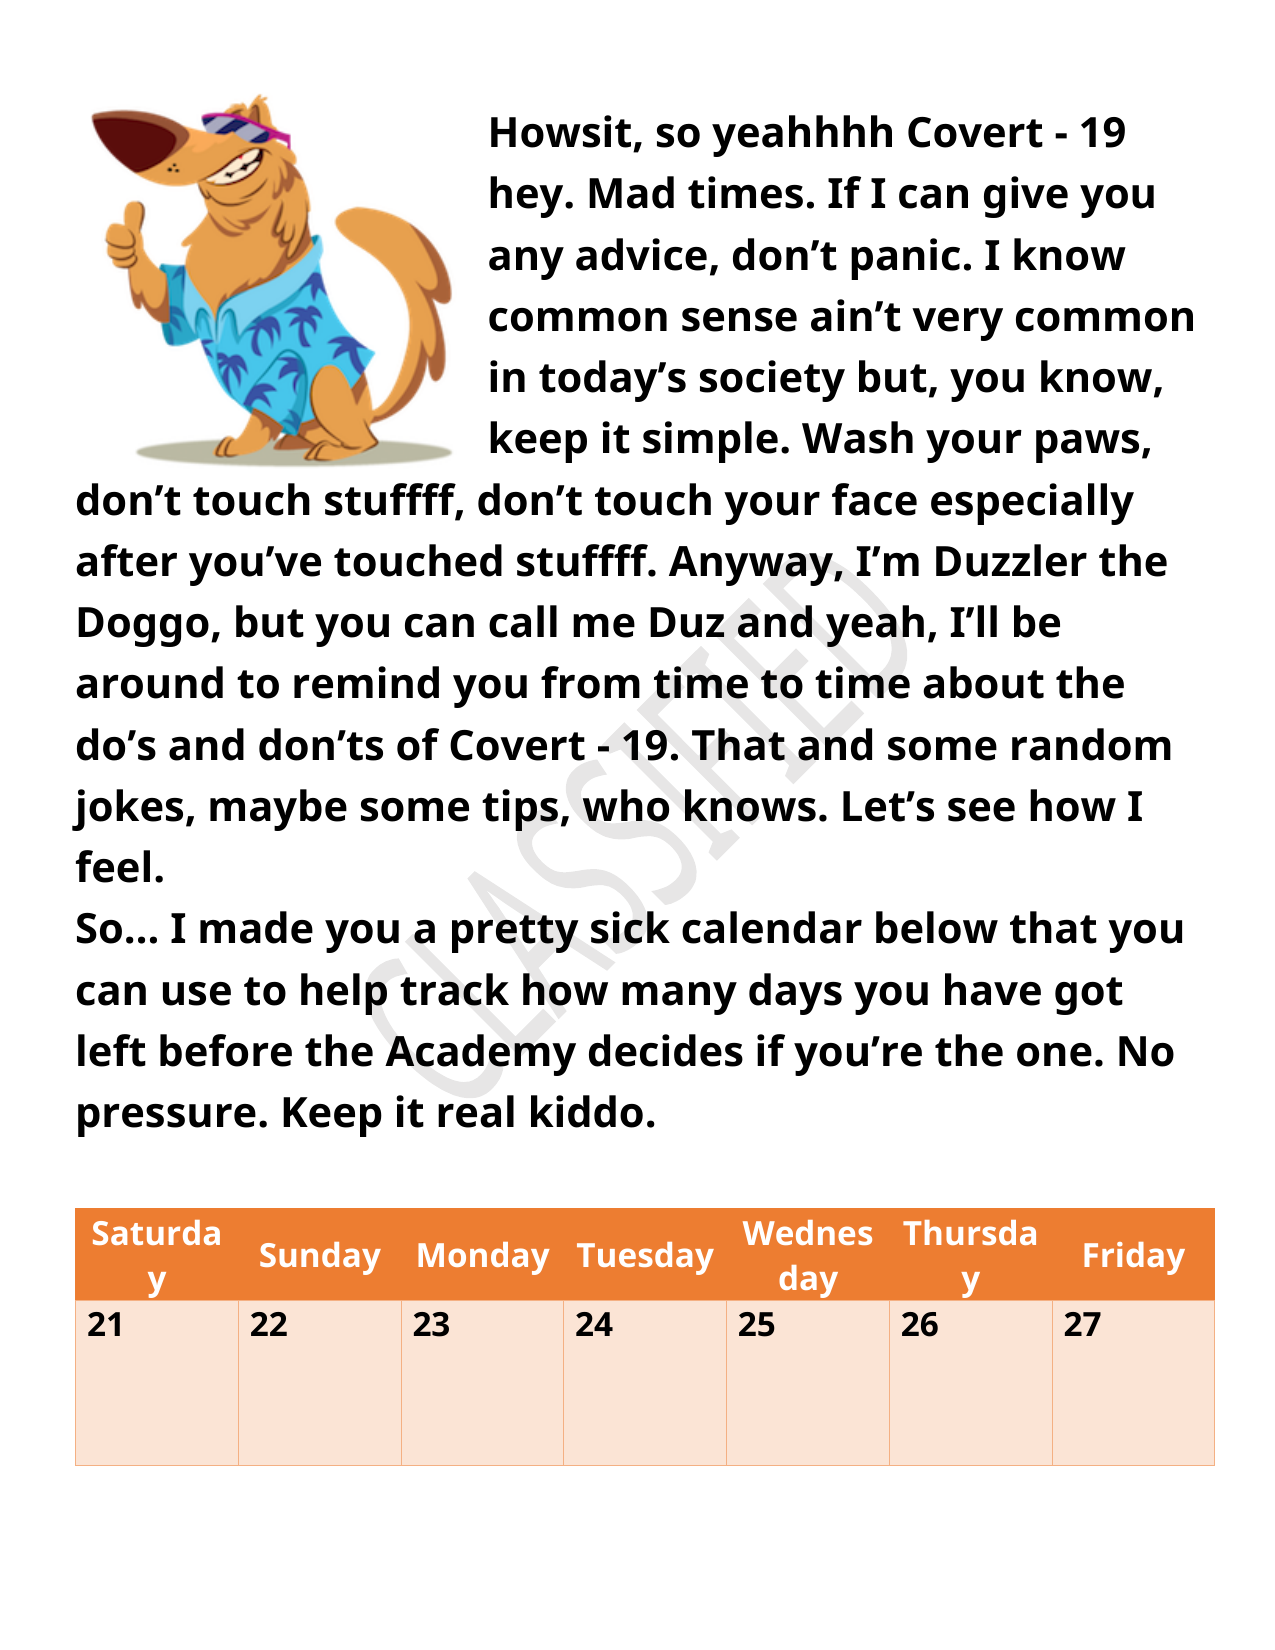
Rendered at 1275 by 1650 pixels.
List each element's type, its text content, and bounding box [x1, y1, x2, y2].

table_cell 26 [890, 1301, 1052, 1465]
table_header Tuesday [564, 1209, 726, 1300]
text Howsit, so yeahhhh Covert - 19 hey. Mad times. If I can give you any advice, don’t panic. I know common sense ain’t very common in today’s society but, you know, keep it simple. Wash your paws, don’t touch stuffff, don’t touch your face especially after you’ve touched stuffff. Anyway, I’m Duzzler the Doggo, but you can call me Duz and yeah, I’ll be around to remind you from time to time about the do’s and don’ts of Covert - 19. That and some random jokes, maybe some tips, who knows. Let’s see how I feel. So… I made you a pretty sick calendar below that you can use to help track how many days you have got left before the Academy decides if you’re the one. No pressure. Keep it real kiddo. [75, 103, 1200, 1140]
picture [75, 75, 469, 471]
table_header Monday [402, 1209, 563, 1300]
table_header Wednesday [727, 1209, 889, 1300]
table_header Saturday [76, 1209, 238, 1300]
table_cell 24 [564, 1301, 726, 1465]
table_cell 25 [727, 1301, 889, 1465]
table_cell 27 [1053, 1301, 1214, 1465]
table_header Sunday [239, 1209, 401, 1300]
table_header Friday [1053, 1209, 1214, 1300]
table_cell 22 [239, 1301, 401, 1465]
table_cell 21 [76, 1301, 238, 1465]
table_header Thursday [890, 1209, 1052, 1300]
table_cell 23 [402, 1301, 563, 1465]
